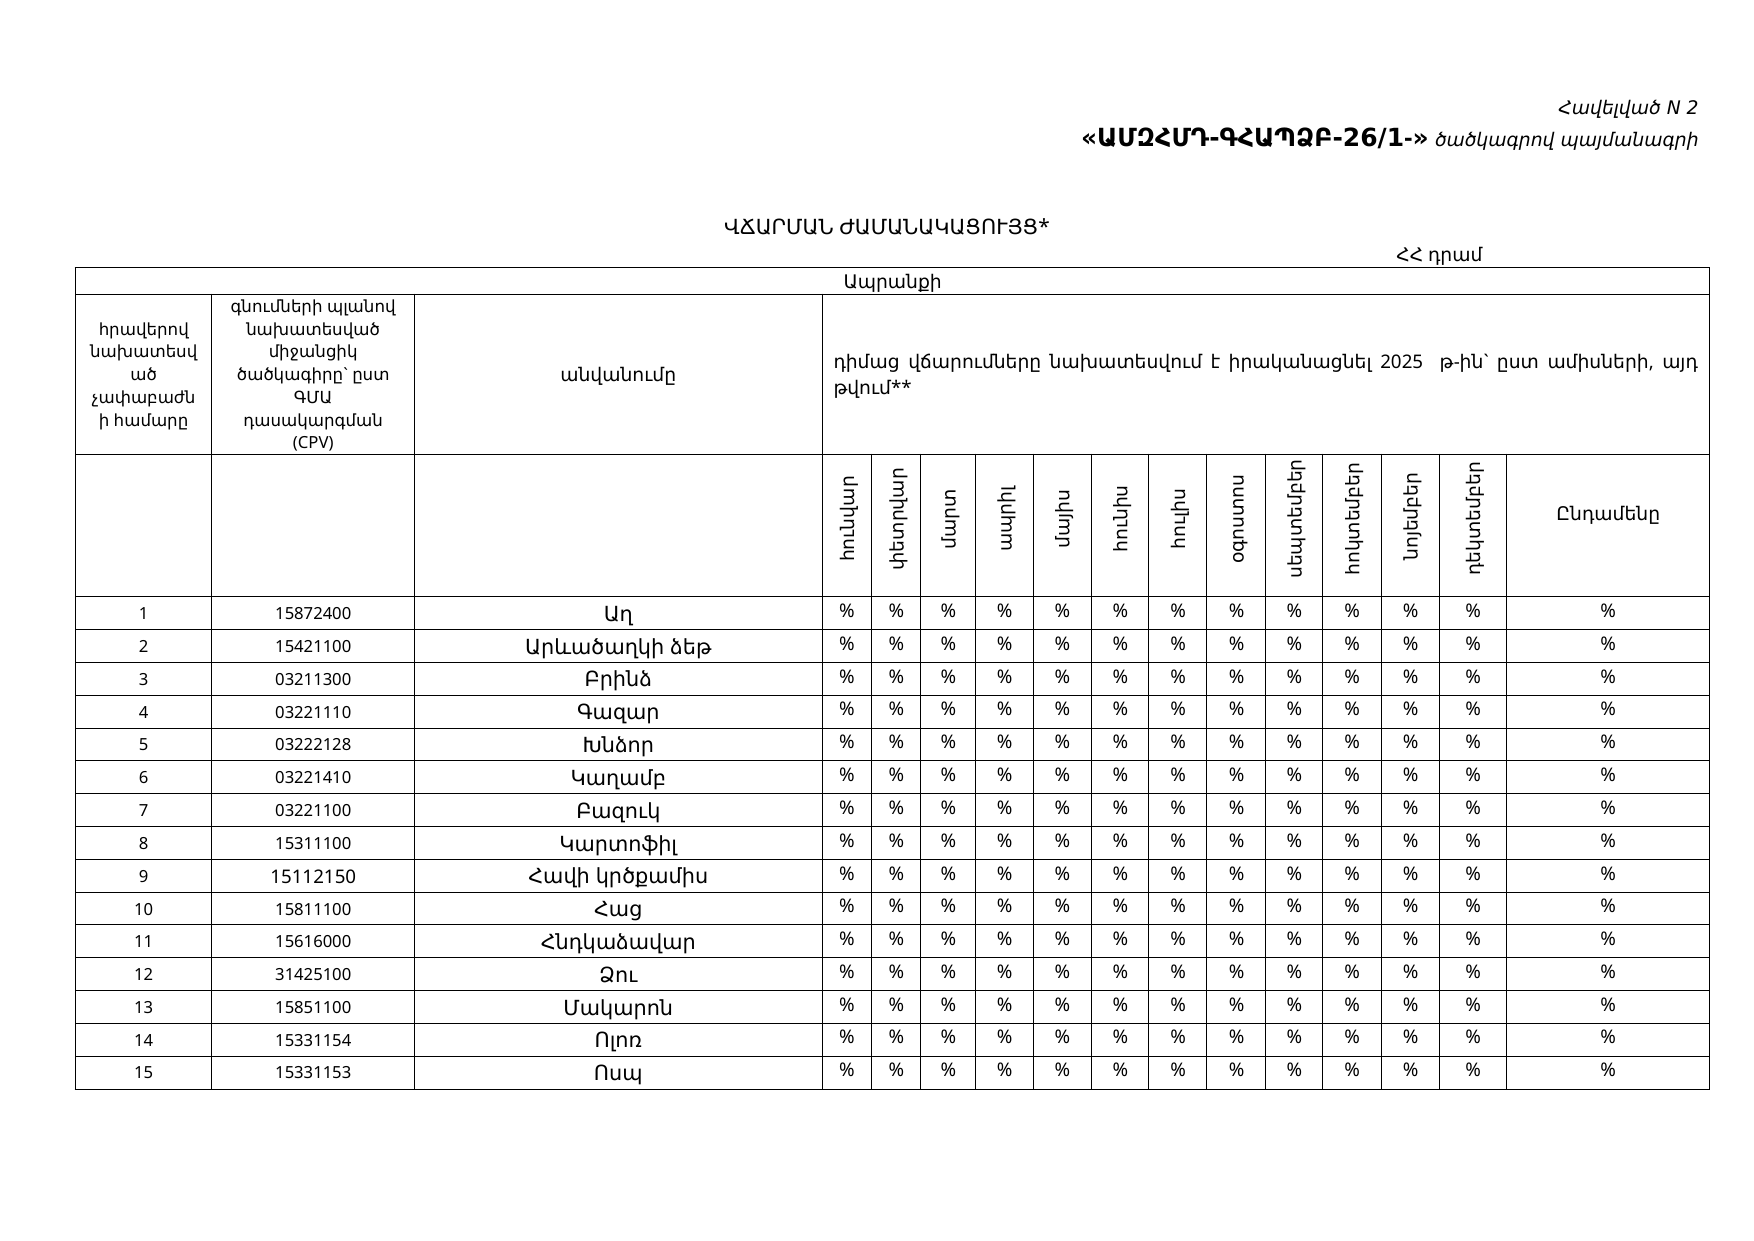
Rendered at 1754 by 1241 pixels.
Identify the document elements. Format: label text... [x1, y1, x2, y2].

table_cell % [1092, 761, 1148, 793]
table_cell % [1092, 827, 1148, 859]
table_cell % [1382, 630, 1439, 662]
table_cell % [1323, 1024, 1381, 1056]
table_cell % [976, 761, 1033, 793]
table_cell Մակարոն [415, 991, 822, 1023]
table_cell % [823, 597, 871, 629]
table_cell % [1207, 729, 1265, 760]
table_cell % [823, 630, 871, 662]
table_cell % [872, 794, 920, 826]
table_cell % [872, 597, 920, 629]
table_cell % [1092, 991, 1148, 1023]
table_cell % [1440, 696, 1506, 727]
table_cell % [1034, 597, 1091, 629]
table_cell % [823, 1057, 871, 1088]
table_cell % [1266, 860, 1322, 892]
table_cell Ձու [415, 958, 822, 990]
table_cell % [976, 696, 1033, 727]
table_cell 31425100 [212, 958, 414, 990]
table_cell % [1507, 696, 1709, 727]
table_cell % [976, 663, 1033, 695]
table_cell % [1149, 827, 1206, 859]
table_cell % [1092, 958, 1148, 990]
table_cell % [1382, 991, 1439, 1023]
table_cell % [976, 827, 1033, 859]
table_cell % [1323, 827, 1381, 859]
table_cell % [976, 860, 1033, 892]
table_cell % [1323, 860, 1381, 892]
table_cell % [921, 597, 975, 629]
table_cell % [1440, 1057, 1506, 1088]
table_cell հունիս [1092, 455, 1148, 596]
table_cell օգոստոս [1207, 455, 1265, 596]
table_cell Բազուկ [415, 794, 822, 826]
table_cell % [1323, 663, 1381, 695]
table_cell 5 [76, 729, 211, 760]
table_cell % [976, 1024, 1033, 1056]
table_cell 15331154 [212, 1024, 414, 1056]
table_cell % [1323, 597, 1381, 629]
table_cell % [1149, 630, 1206, 662]
table_cell % [1507, 860, 1709, 892]
table_cell 15 [76, 1057, 211, 1088]
table_cell % [1507, 1057, 1709, 1088]
table_cell % [1266, 794, 1322, 826]
table_cell % [872, 827, 920, 859]
table_cell Հավի կրծքամիս [415, 860, 822, 892]
table_cell Կաղամբ [415, 761, 822, 793]
text Հավելված N 2 [75, 97, 1698, 119]
table_cell % [1092, 729, 1148, 760]
table_cell փետրվար [872, 455, 920, 596]
table_cell % [1440, 893, 1506, 924]
table_cell հուլիս [1149, 455, 1206, 596]
table_cell % [1034, 794, 1091, 826]
table_cell % [1149, 663, 1206, 695]
table_cell % [823, 696, 871, 727]
table_cell % [823, 827, 871, 859]
table_cell 6 [76, 761, 211, 793]
table_cell % [1507, 597, 1709, 629]
table_cell % [1149, 893, 1206, 924]
table_cell % [1323, 958, 1381, 990]
table_cell % [872, 1024, 920, 1056]
table_cell % [1266, 597, 1322, 629]
table_cell % [1207, 1057, 1265, 1088]
table_cell % [823, 663, 871, 695]
table_cell % [1092, 925, 1148, 957]
table_cell 9 [76, 860, 211, 892]
table_cell % [1507, 663, 1709, 695]
table_cell % [976, 893, 1033, 924]
table_cell % [1507, 991, 1709, 1023]
table_cell % [1207, 761, 1265, 793]
table_cell % [1092, 794, 1148, 826]
table_cell 15331153 [212, 1057, 414, 1088]
table_cell % [823, 925, 871, 957]
table_cell % [1266, 991, 1322, 1023]
table_cell % [1266, 893, 1322, 924]
table_cell % [1207, 893, 1265, 924]
table_cell % [823, 1024, 871, 1056]
table_cell % [1382, 1057, 1439, 1088]
table_cell % [1382, 794, 1439, 826]
table_cell [212, 455, 414, 596]
table_cell % [976, 1057, 1033, 1088]
table_cell 3 [76, 663, 211, 695]
table_cell % [1149, 1057, 1206, 1088]
table_cell % [1440, 663, 1506, 695]
table_cell հունվար [823, 455, 871, 596]
table_cell % [823, 860, 871, 892]
table_cell % [1266, 761, 1322, 793]
table_cell % [1149, 1024, 1206, 1056]
table_cell % [1266, 663, 1322, 695]
table_cell 10 [76, 893, 211, 924]
table_cell 15811100 [212, 893, 414, 924]
table_cell % [1323, 761, 1381, 793]
table_cell % [1440, 761, 1506, 793]
table_cell % [1440, 925, 1506, 957]
table_cell % [921, 925, 975, 957]
table_cell % [1382, 827, 1439, 859]
table_cell % [1034, 630, 1091, 662]
table_cell % [872, 729, 920, 760]
table_cell % [1092, 630, 1148, 662]
table_cell % [1149, 597, 1206, 629]
table_cell % [1266, 630, 1322, 662]
table_cell % [1382, 958, 1439, 990]
table_cell % [1440, 630, 1506, 662]
table_cell % [872, 630, 920, 662]
table_cell % [1034, 1024, 1091, 1056]
table_cell % [1323, 630, 1381, 662]
table_cell % [1207, 991, 1265, 1023]
table_cell հրավերով նախատեսված չափաբաժնի համարը [76, 295, 211, 453]
table_cell % [976, 925, 1033, 957]
table_cell % [1034, 696, 1091, 727]
table_cell % [1323, 729, 1381, 760]
table_cell % [1507, 893, 1709, 924]
table_cell % [1440, 827, 1506, 859]
table_cell 03221410 [212, 761, 414, 793]
table_cell 15421100 [212, 630, 414, 662]
table_cell % [1440, 991, 1506, 1023]
table_cell % [976, 729, 1033, 760]
table_cell % [921, 761, 975, 793]
table_cell % [1207, 958, 1265, 990]
table_cell 03221110 [212, 696, 414, 727]
table_cell % [1207, 1024, 1265, 1056]
table_cell 11 [76, 925, 211, 957]
table_cell % [823, 761, 871, 793]
table_cell Բրինձ [415, 663, 822, 695]
table_cell % [1382, 925, 1439, 957]
table_cell 03221100 [212, 794, 414, 826]
table_cell 8 [76, 827, 211, 859]
table_cell % [1382, 1024, 1439, 1056]
table_cell % [1207, 696, 1265, 727]
table_cell % [921, 794, 975, 826]
table_cell մարտ [921, 455, 975, 596]
table_cell % [1034, 893, 1091, 924]
table_cell % [872, 761, 920, 793]
table_cell % [1034, 958, 1091, 990]
table_cell % [1382, 761, 1439, 793]
table_cell % [976, 958, 1033, 990]
table_cell դեկտեմբեր [1440, 455, 1506, 596]
table_cell % [1092, 663, 1148, 695]
table_cell 13 [76, 991, 211, 1023]
table_cell % [1034, 860, 1091, 892]
table_cell սեպտեմբեր [1266, 455, 1322, 596]
table_cell % [1382, 663, 1439, 695]
table_cell % [1149, 991, 1206, 1023]
table_cell 03211300 [212, 663, 414, 695]
table_cell % [872, 991, 920, 1023]
table_cell % [1382, 893, 1439, 924]
table_cell % [1440, 1024, 1506, 1056]
text ՎՃԱՐՄԱՆ ԺԱՄԱՆԱԿԱՑՈՒՅՑ* [75, 210, 1698, 241]
table_cell % [1507, 827, 1709, 859]
table_cell % [1382, 729, 1439, 760]
table_cell % [921, 663, 975, 695]
table_cell % [1034, 991, 1091, 1023]
table_cell [415, 455, 822, 596]
table_cell % [976, 991, 1033, 1023]
table_cell Հնդկաձավար [415, 925, 822, 957]
table_cell նոյեմբեր [1382, 455, 1439, 596]
table_cell % [1440, 597, 1506, 629]
text «ԱՄԶՀՄԴ-ԳՀԱՊՁԲ-26/1-» ծածկագրով պայմանագրի [75, 119, 1698, 153]
table_cell % [1440, 958, 1506, 990]
table_cell % [1382, 696, 1439, 727]
table_cell % [1382, 597, 1439, 629]
table_cell % [1440, 794, 1506, 826]
table_cell % [921, 860, 975, 892]
table_cell Գազար [415, 696, 822, 727]
table_cell % [921, 729, 975, 760]
table_cell % [872, 958, 920, 990]
table_cell % [921, 893, 975, 924]
table_cell Ընդամենը [1507, 455, 1709, 596]
table_cell % [1092, 860, 1148, 892]
table_cell 1 [76, 597, 211, 629]
table_cell % [921, 630, 975, 662]
text ՀՀ դրամ [75, 241, 1698, 267]
table_cell Ոլոռ [415, 1024, 822, 1056]
table_cell % [1207, 925, 1265, 957]
table_cell 4 [76, 696, 211, 727]
table_cell 15311100 [212, 827, 414, 859]
table_cell % [1034, 663, 1091, 695]
table_cell % [1266, 729, 1322, 760]
table_cell % [1149, 925, 1206, 957]
table_cell % [872, 893, 920, 924]
table_cell % [872, 663, 920, 695]
table_cell % [1440, 729, 1506, 760]
table_cell Արևածաղկի ձեթ [415, 630, 822, 662]
table_cell % [921, 958, 975, 990]
table_cell % [1507, 1024, 1709, 1056]
table_cell 12 [76, 958, 211, 990]
table_cell % [921, 696, 975, 727]
table_cell % [1092, 1057, 1148, 1088]
table_cell % [1266, 925, 1322, 957]
table_cell 15872400 [212, 597, 414, 629]
table_cell % [1266, 696, 1322, 727]
table_cell 15851100 [212, 991, 414, 1023]
table_cell % [1323, 696, 1381, 727]
table_cell % [1266, 958, 1322, 990]
table_cell % [1207, 597, 1265, 629]
table_cell ապրիլ [976, 455, 1033, 596]
table_cell 15112150 [212, 860, 414, 892]
table_cell % [1207, 630, 1265, 662]
table_cell % [1507, 761, 1709, 793]
table_cell % [1207, 663, 1265, 695]
table_cell % [1207, 794, 1265, 826]
table_cell % [823, 991, 871, 1023]
table_cell մայիս [1034, 455, 1091, 596]
table_cell % [1382, 860, 1439, 892]
table_cell % [1440, 860, 1506, 892]
table_cell % [921, 991, 975, 1023]
table_cell % [823, 893, 871, 924]
table_cell % [976, 597, 1033, 629]
table_cell % [1034, 761, 1091, 793]
table_cell % [1323, 893, 1381, 924]
table_cell % [921, 1057, 975, 1088]
table_cell % [1507, 630, 1709, 662]
table_cell % [1149, 696, 1206, 727]
table_cell % [976, 794, 1033, 826]
table_cell % [1149, 761, 1206, 793]
table_cell անվանումը [415, 295, 822, 453]
table_cell % [1323, 925, 1381, 957]
table_cell 15616000 [212, 925, 414, 957]
table_cell % [1323, 1057, 1381, 1088]
table_cell % [1323, 991, 1381, 1023]
table_cell % [921, 827, 975, 859]
table_cell % [1034, 729, 1091, 760]
table_cell % [921, 1024, 975, 1056]
table_cell % [1266, 1057, 1322, 1088]
table_header Ապրանքի [76, 268, 1709, 293]
table_cell % [1507, 925, 1709, 957]
table_cell % [1149, 860, 1206, 892]
table_cell % [1092, 1024, 1148, 1056]
table_cell % [823, 794, 871, 826]
table_cell Ոսպ [415, 1057, 822, 1088]
table_cell % [872, 696, 920, 727]
table_cell % [1323, 794, 1381, 826]
table_cell Կարտոֆիլ [415, 827, 822, 859]
table_cell % [1507, 729, 1709, 760]
table_cell 03222128 [212, 729, 414, 760]
table_cell % [1034, 1057, 1091, 1088]
table_cell % [872, 1057, 920, 1088]
table_cell Խնձոր [415, 729, 822, 760]
table_cell Հաց [415, 893, 822, 924]
table_cell դիմաց վճարումները նախատեսվում է իրականացնել 2025 թ-ին` ըստ ամիսների, այդ թվում** [823, 295, 1709, 453]
table_cell 2 [76, 630, 211, 662]
table_cell % [1149, 729, 1206, 760]
table_cell % [1092, 597, 1148, 629]
table_cell % [1507, 794, 1709, 826]
table_cell հոկտեմբեր [1323, 455, 1381, 596]
table_cell % [823, 729, 871, 760]
table_cell [76, 455, 211, 596]
table_cell % [1149, 794, 1206, 826]
table_cell % [1207, 827, 1265, 859]
table_cell % [872, 925, 920, 957]
table_cell 7 [76, 794, 211, 826]
table_cell 14 [76, 1024, 211, 1056]
table_cell % [1266, 1024, 1322, 1056]
table_cell % [1034, 827, 1091, 859]
table_cell % [1092, 696, 1148, 727]
table_cell % [1092, 893, 1148, 924]
table_cell % [1034, 925, 1091, 957]
table_cell % [823, 958, 871, 990]
table_cell Աղ [415, 597, 822, 629]
table_cell % [1207, 860, 1265, 892]
table_cell % [1507, 958, 1709, 990]
table_cell % [976, 630, 1033, 662]
table_cell % [872, 860, 920, 892]
table_cell % [1149, 958, 1206, 990]
table_cell գնումների պլանով նախատեսված միջանցիկ ծածկագիրը` ըստ ԳՄԱ դասակարգման (CPV) [212, 295, 414, 453]
table_cell % [1266, 827, 1322, 859]
